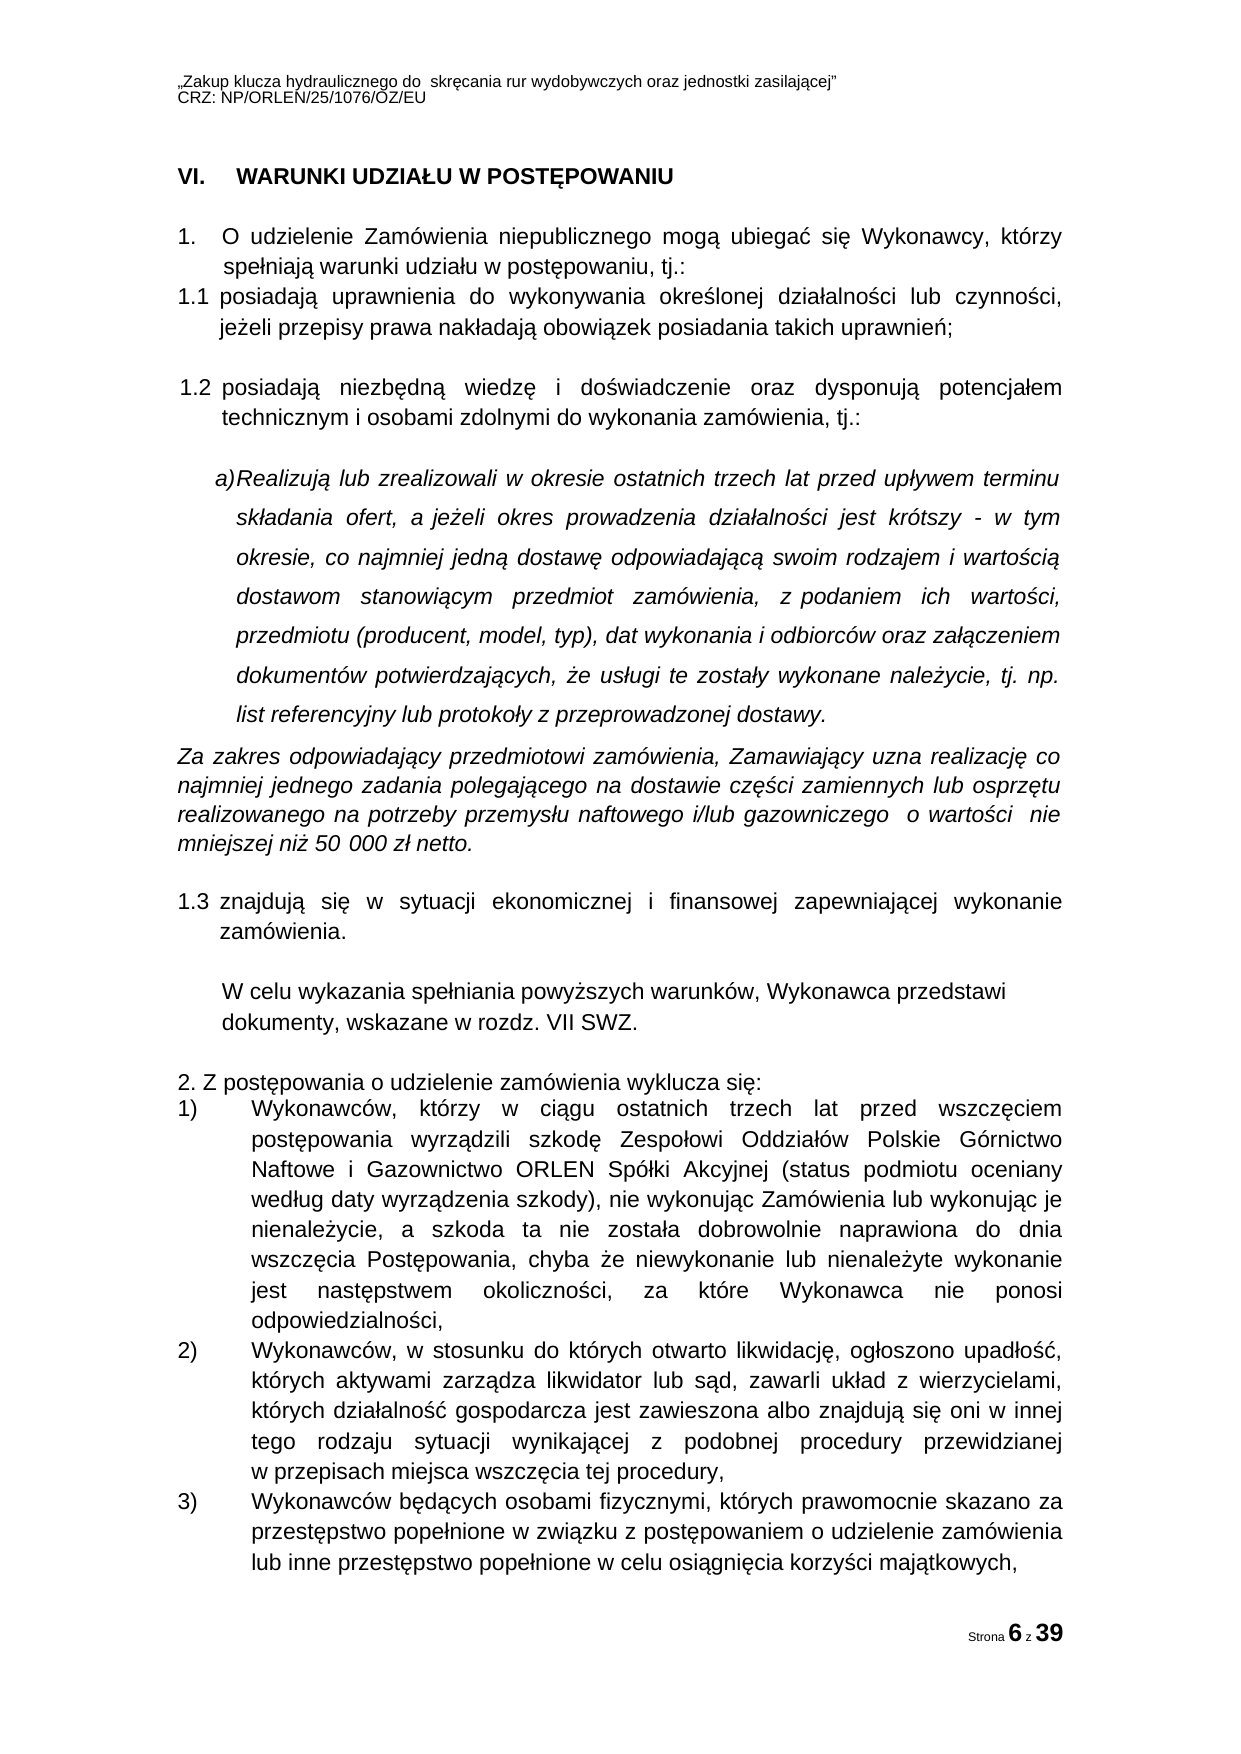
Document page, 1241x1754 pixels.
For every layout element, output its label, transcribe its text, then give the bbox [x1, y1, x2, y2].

list posiadają uprawnienia do wykonywania określonej działalności lub czynności, jeżeli przepisy prawa nakładają obowiązek posiadania takich uprawnień; [177, 283, 1063, 340]
list znajdują się w sytuacji ekonomicznej i finansowej zapewniającej wykonanie zamówienia. [177, 888, 1063, 944]
list O udzielenie Zamówienia niepublicznego mogą ubiegać się Wykonawcy, którzy spełniają warunki udziału w postępowaniu, tj.: [177, 223, 1063, 279]
list Wykonawców, którzy w ciągu ostatnich trzech lat przed wszczęciem postępowania wyrządzili szkodę Zespołowi Oddziałów Polskie Górnictwo Naftowe i Gazownictwo ORLEN Spółki Akcyjnej (status podmiotu oceniany według daty wyrządzenia szkody), nie wykonując Zamówienia lub wykonując je nienależycie, a szkoda ta nie została dobrowolnie naprawiona do dnia wszczęcia Postępowania, chyba że niewykonanie lub nienależyte wykonanie jest następstwem okoliczności, za które Wykonawca nie ponosi odpowiedzialności, [177, 1095, 1063, 1333]
list posiadają niezbędną wiedzę i doświadczenie oraz dysponują potencjałem technicznym i osobami zdolnymi do wykonania zamówienia, tj.: [179, 374, 1063, 430]
text W celu wykazania spełniania powyższych warunków, Wykonawca przedstawi dokumenty, wskazane w rozdz. VII SWZ. [222, 978, 1063, 1035]
text Za zakres odpowiadający przedmiotowi zamówienia, Zamawiający uzna realizację co najmniej jednego zadania polegającego na dostawie części zamiennych lub osprzętu realizowanego na potrzeby przemysłu naftowego i/lub gazowniczego o wartości nie mniejszej niż 50 000 zł netto. [177, 741, 1063, 857]
list Wykonawców, w stosunku do których otwarto likwidację, ogłoszono upadłość, których aktywami zarządza likwidator lub sąd, zawarli układ z wierzycielami, których działalność gospodarcza jest zawieszona albo znajdują się oni w innej tego rodzaju sytuacji wynikającej z podobnej procedury przewidzianej w przepisach miejsca wszczęcia tej procedury, [177, 1337, 1063, 1484]
list Realizują lub zrealizowali w okresie ostatnich trzech lat przed upływem terminu składania ofert, a jeżeli okres prowadzenia działalności jest krótszy - w tym okresie, co najmniej jedną dostawę odpowiadającą swoim rodzajem i wartością dostawom stanowiącym przedmiot zamówienia, z podaniem ich wartości, przedmiotu (producent, model, typ), dat wykonania i odbiorców oraz załączeniem dokumentów potwierdzających, że usługi te zostały wykonane należycie, tj. np. list referencyjny lub protokoły z przeprowadzonej dostawy. [215, 464, 1063, 728]
list Wykonawców będących osobami fizycznymi, których prawomocnie skazano za przestępstwo popełnione w związku z postępowaniem o udzielenie zamówienia lub inne przestępstwo popełnione w celu osiągnięcia korzyści majątkowych, [177, 1488, 1063, 1575]
subtitle VI. WARUNKI UDZIAŁU W POSTĘPOWANIU [177, 163, 1063, 189]
text 2. Z postępowania o udzielenie zamówienia wyklucza się: [177, 1069, 1063, 1095]
